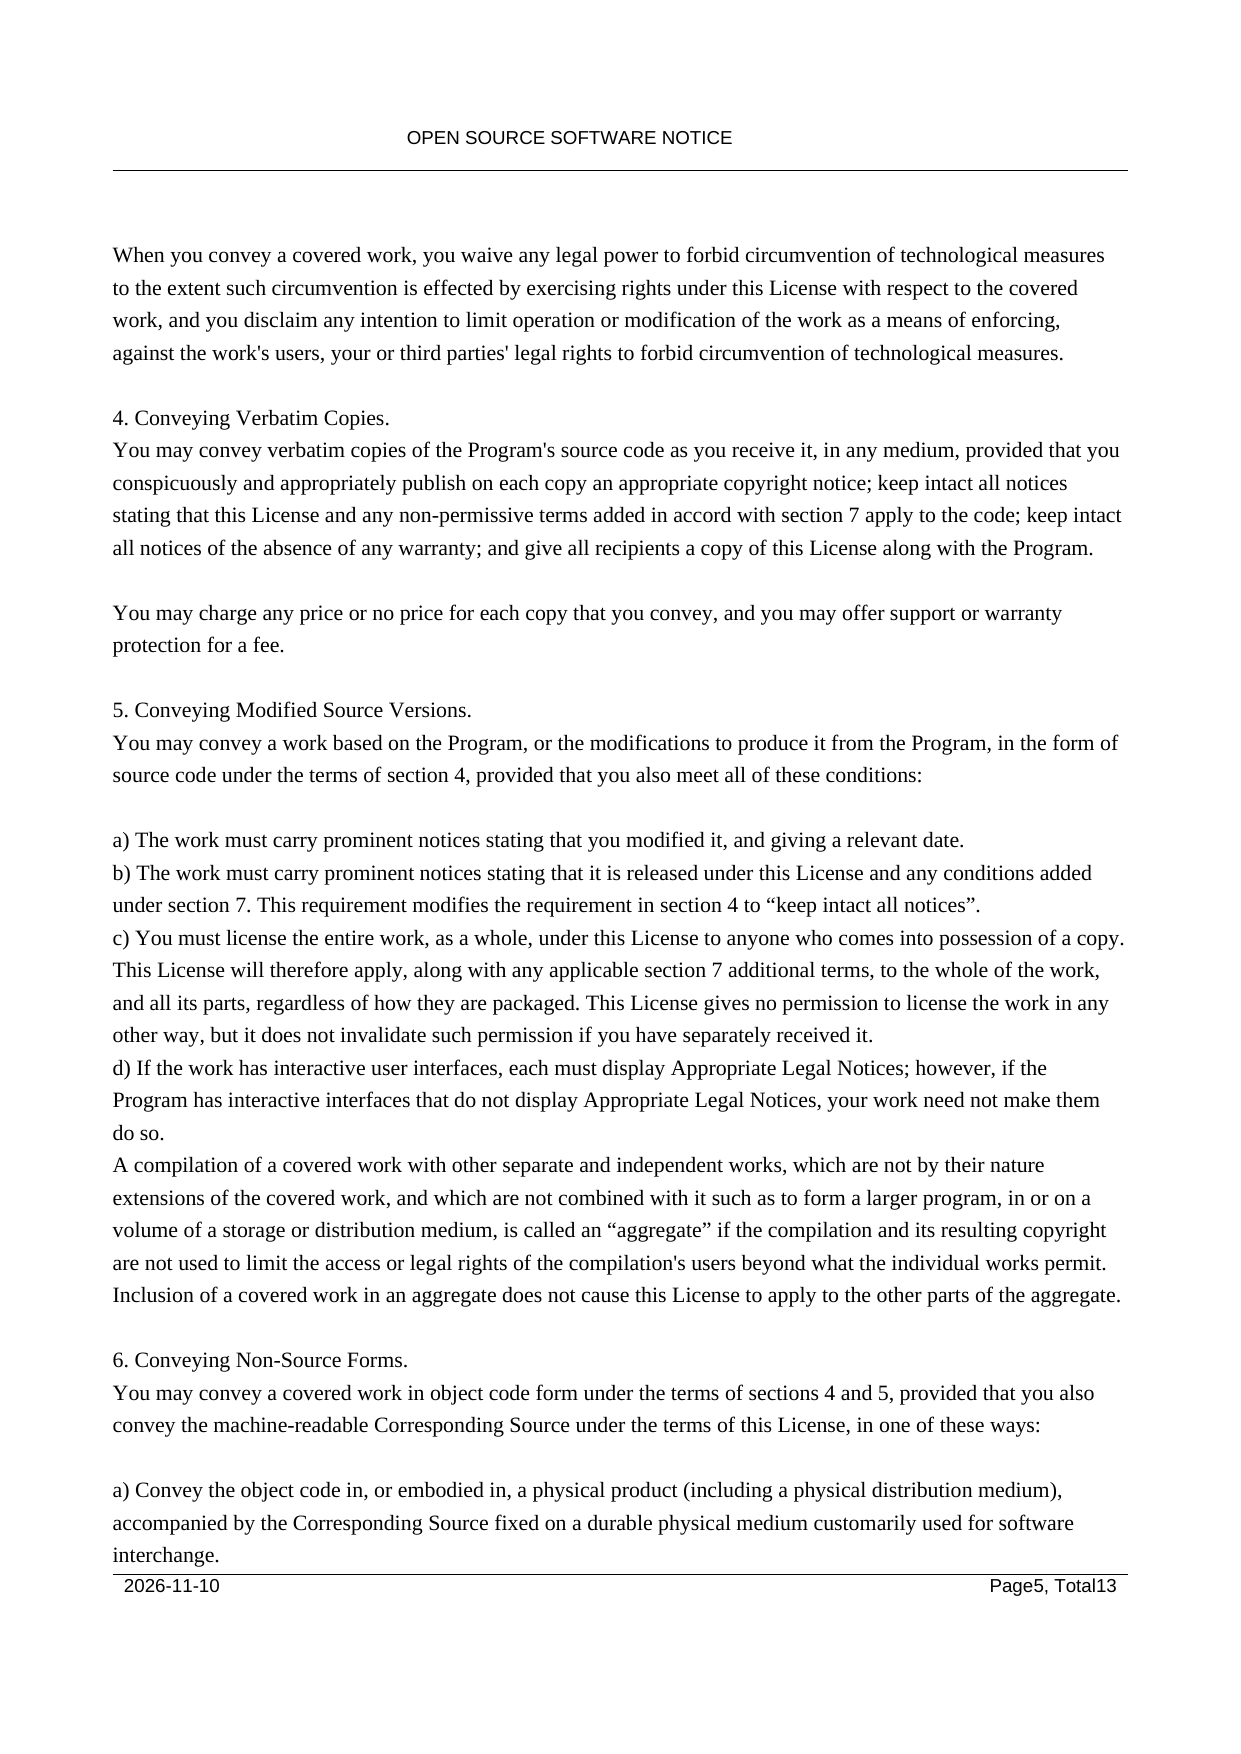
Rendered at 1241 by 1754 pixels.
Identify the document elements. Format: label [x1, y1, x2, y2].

text [112, 206, 1128, 1571]
